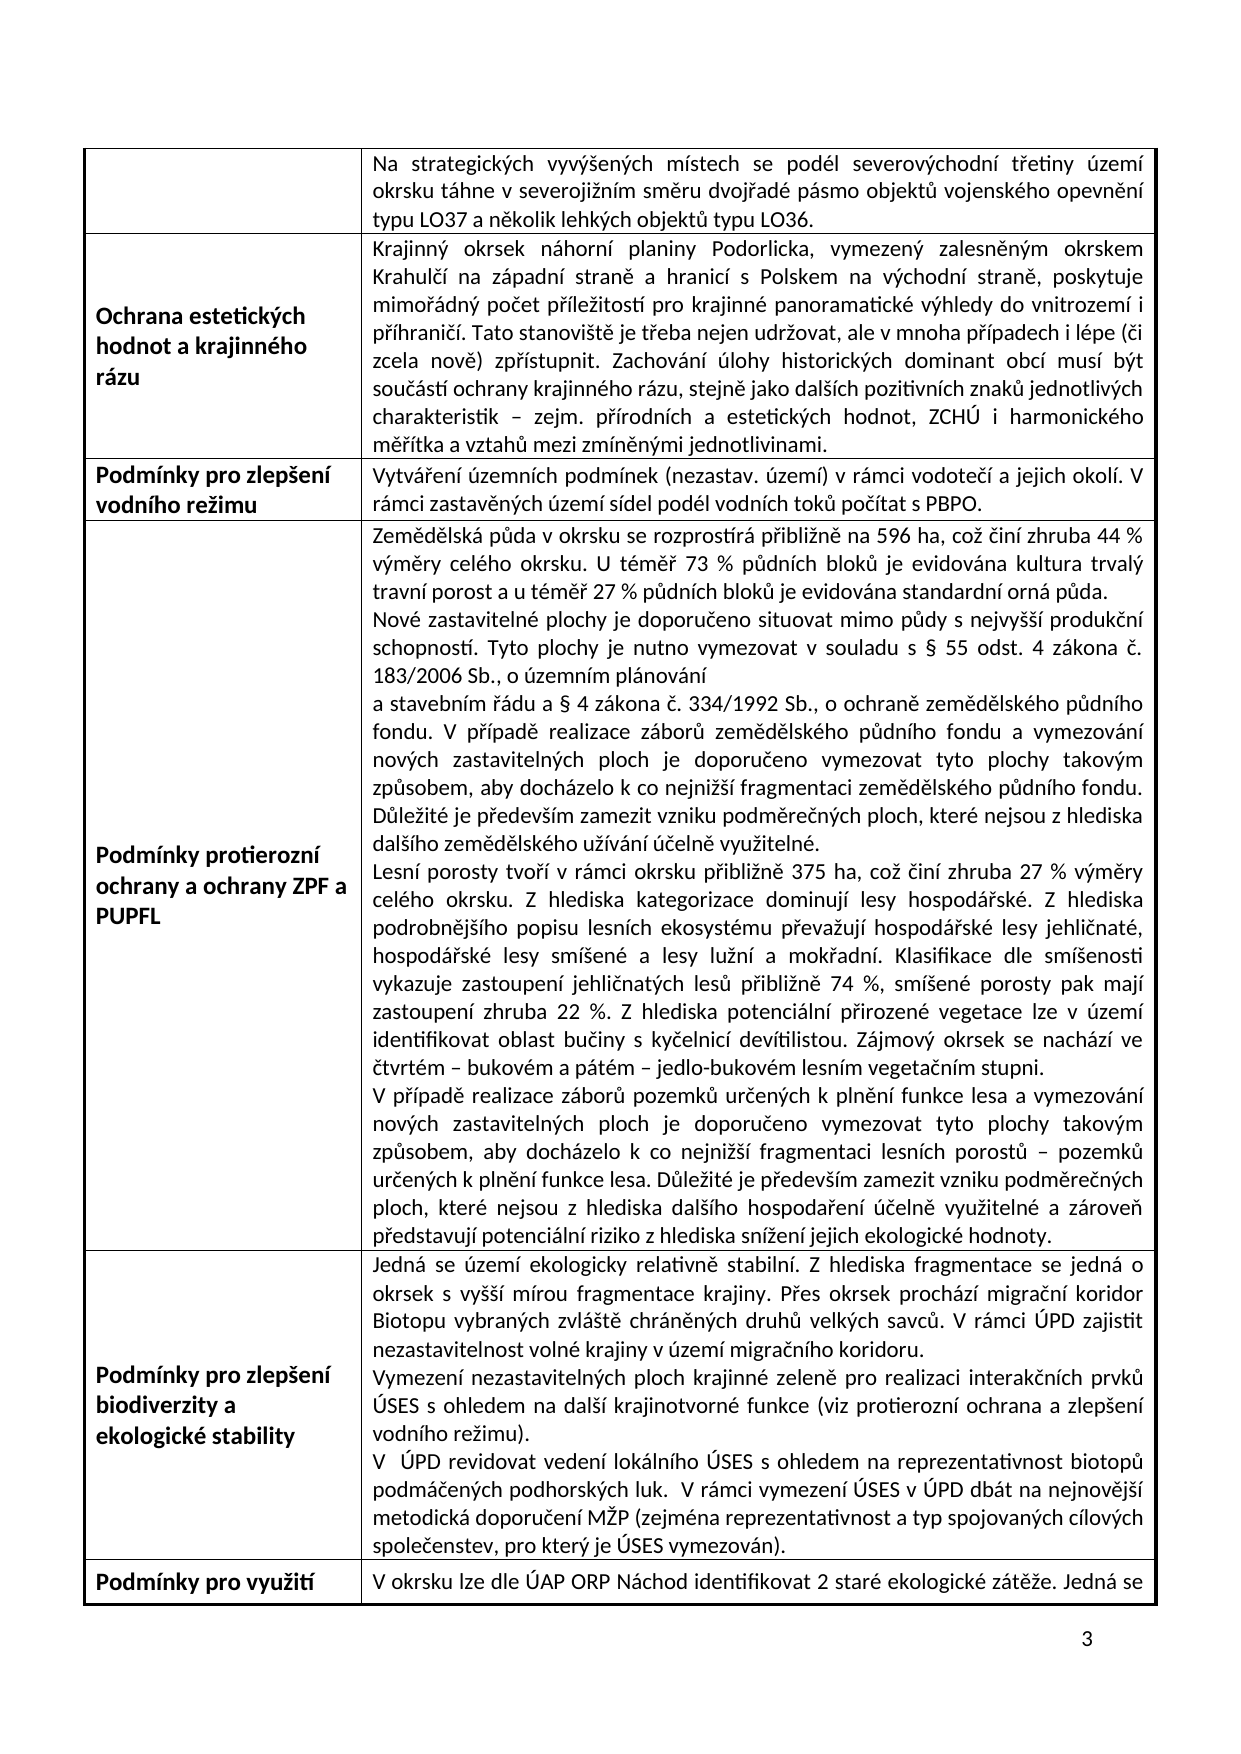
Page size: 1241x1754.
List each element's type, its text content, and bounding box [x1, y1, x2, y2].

table_cell Jedná se území ekologicky relativně stabilní. Z hlediska fragmentace se jedná o okrsek s vyšší mírou fragmentace krajiny. Přes okrsek prochází migrační koridor Biotopu vybraných zvláště chráněných druhů velkých savců. V rámci ÚPD zajistit nezastavitelnost volné krajiny v území migračního koridoru. Vymezení nezastavitelných ploch krajinné zeleně pro realizaci interakčních prvků ÚSES s ohledem na další krajinotvorné funkce (viz protierozní ochrana a zlepšení vodního režimu). V ÚPD revidovat vedení lokálního ÚSES s ohledem na reprezentativnost biotopů podmáčených podhorských luk. V rámci vymezení ÚSES v ÚPD dbát na nejnovější metodická doporučení MŽP (zejména reprezentativnost a typ spojovaných cílových společenstev, pro který je ÚSES vymezován). [362, 1251, 1154, 1559]
table_cell Ochrana estetických hodnot a krajinného rázu [86, 234, 361, 458]
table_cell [362, 1560, 1154, 1603]
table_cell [86, 149, 361, 233]
table_cell Vytváření územních podmínek (nezastav. území) v rámci vodotečí a jejich okolí. V rámci zastavěných území sídel podél vodních toků počítat s PBPO. [362, 459, 1154, 520]
table_cell Podmínky pro zlepšení biodiverzity a ekologické stability [86, 1251, 361, 1559]
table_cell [86, 1560, 361, 1603]
table_cell Krajinný okrsek náhorní planiny Podorlicka, vymezený zalesněným okrskem Krahulčí na západní straně a hranicí s Polskem na východní straně, poskytuje mimořádný počet příležitostí pro krajinné panoramatické výhledy do vnitrozemí i příhraničí. Tato stanoviště je třeba nejen udržovat, ale v mnoha případech i lépe (či zcela nově) zpřístupnit. Zachování úlohy historických dominant obcí musí být součástí ochrany krajinného rázu, stejně jako dalších pozitivních znaků jednotlivých charakteristik – zejm. přírodních a estetických hodnot, ZCHÚ i harmonického měřítka a vztahů mezi zmíněnými jednotlivinami. [362, 234, 1154, 458]
table_cell Podmínky pro zlepšení vodního režimu [86, 459, 361, 520]
table_cell Zemědělská půda v okrsku se rozprostírá přibližně na 596 ha, což činí zhruba 44 % výměry celého okrsku. U téměř 73 % půdních bloků je evidována kultura trvalý travní porost a u téměř 27 % půdních bloků je evidována standardní orná půda. Nové zastavitelné plochy je doporučeno situovat mimo půdy s nejvyšší produkční schopností. Tyto plochy je nutno vymezovat v souladu s § 55 odst. 4 zákona č. 183/2006 Sb., o územním plánování a stavebním řádu a § 4 zákona č. 334/1992 Sb., o ochraně zemědělského půdního fondu. V případě realizace záborů zemědělského půdního fondu a vymezování nových zastavitelných ploch je doporučeno vymezovat tyto plochy takovým způsobem, aby docházelo k co nejnižší fragmentaci zemědělského půdního fondu. Důležité je především zamezit vzniku podměrečných ploch, které nejsou z hlediska dalšího zemědělského užívání účelně využitelné. Lesní porosty tvoří v rámci okrsku přibližně 375 ha, což činí zhruba 27 % výměry celého okrsku. Z hlediska kategorizace dominují lesy hospodářské. Z hlediska podrobnějšího popisu lesních ekosystému převažují hospodářské lesy jehličnaté, hospodářské lesy smíšené a lesy lužní a mokřadní. Klasifikace dle smíšenosti vykazuje zastoupení jehličnatých lesů přibližně 74 %, smíšené porosty pak mají zastoupení zhruba 22 %. Z hlediska potenciální přirozené vegetace lze v území identifikovat oblast bučiny s kyčelnicí devítilistou. Zájmový okrsek se nachází ve čtvrtém – bukovém a pátém – jedlo-bukovém lesním vegetačním stupni. V případě realizace záborů pozemků určených k plnění funkce lesa a vymezování nových zastavitelných ploch je doporučeno vymezovat tyto plochy takovým způsobem, aby docházelo k co nejnižší fragmentaci lesních porostů – pozemků určených k plnění funkce lesa. Důležité je především zamezit vzniku podměrečných ploch, které nejsou z hlediska dalšího hospodaření účelně využitelné a zároveň představují potenciální riziko z hlediska snížení jejich ekologické hodnoty. [362, 521, 1154, 1249]
table_cell Podmínky protierozní ochrany a ochrany ZPF a PUPFL [86, 521, 361, 1249]
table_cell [362, 149, 1154, 233]
